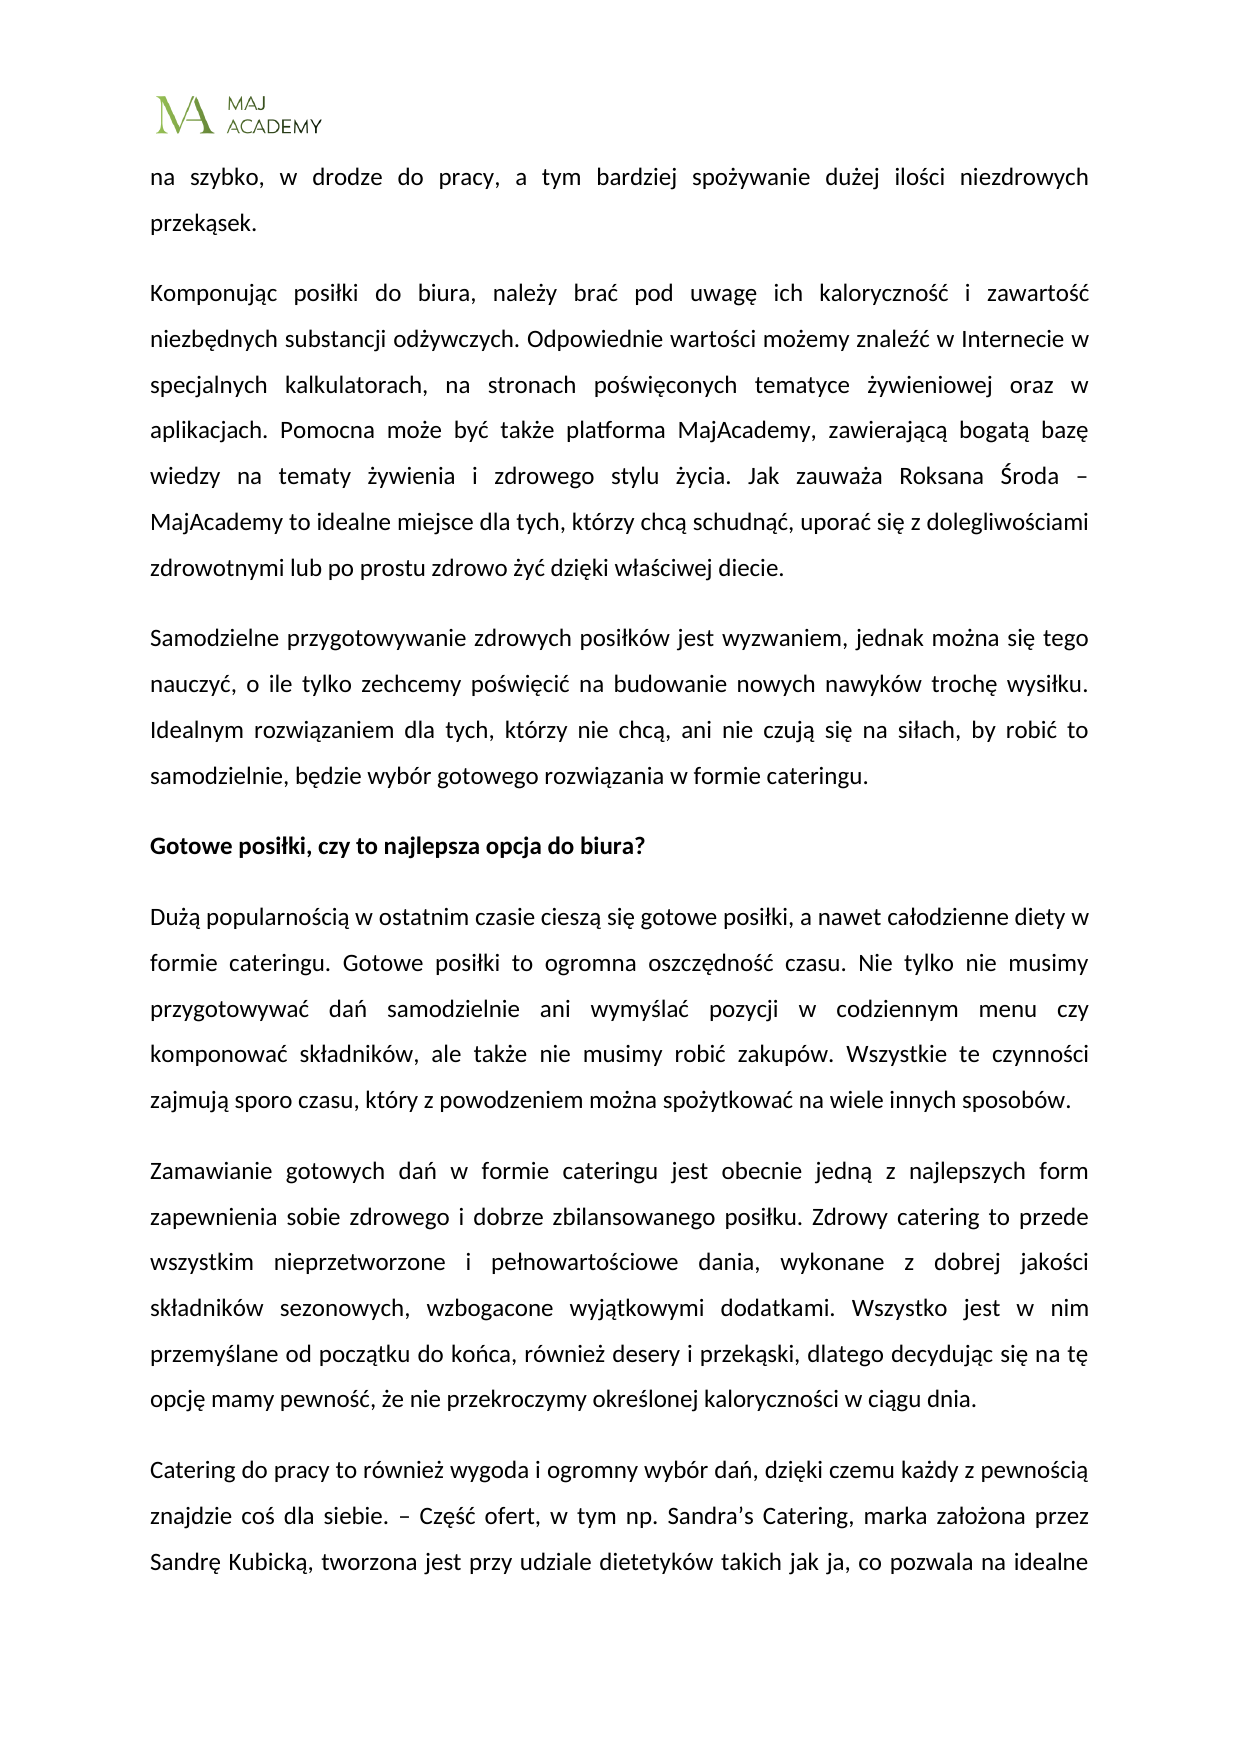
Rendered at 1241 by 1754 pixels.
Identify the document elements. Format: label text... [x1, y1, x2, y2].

text Gotowe posiłki, czy to najlepsza opcja do biura? [150, 831, 1090, 861]
text Zamawianie gotowych dań w formie cateringu jest obecnie jedną z najlepszych form zapewnienia sobie zdrowego i dobrze zbilansowanego posiłku. Zdrowy catering to przede wszystkim nieprzetworzone i pełnowartościowe dania, wykonane z dobrej jakości składników sezonowych, wzbogacone wyjątkowymi dodatkami. Wszystko jest w nim przemyślane od początku do końca, również desery i przekąski, dlatego decydując się na tę opcję mamy pewność, że nie przekroczymy określonej kaloryczności w ciągu dnia. [150, 1155, 1090, 1414]
text Dużą popularnością w ostatnim czasie cieszą się gotowe posiłki, a nawet całodzienne diety w formie cateringu. Gotowe posiłki to ogromna oszczędność czasu. Nie tylko nie musimy przygotowywać dań samodzielnie ani wymyślać pozycji w codziennym menu czy komponować składników, ale także nie musimy robić zakupów. Wszystkie te czynności zajmują sporo czasu, który z powodzeniem można spożytkować na wiele innych sposobów. [150, 901, 1090, 1115]
picture [150, 75, 348, 161]
text Samodzielne przygotowywanie zdrowych posiłków jest wyzwaniem, jednak można się tego nauczyć, o ile tylko zechcemy poświęcić na budowanie nowych nawyków trochę wysiłku. Idealnym rozwiązaniem dla tych, którzy nie chcą, ani nie czują się na siłach, by robić to samodzielnie, będzie wybór gotowego rozwiązania w formie cateringu. [150, 623, 1090, 790]
text Komponując posiłki do biura, należy brać pod uwagę ich kaloryczność i zawartość niezbędnych substancji odżywczych. Odpowiednie wartości możemy znaleźć w Internecie w specjalnych kalkulatorach, na stronach poświęconych tematyce żywieniowej oraz w aplikacjach. Pomocna może być także platforma MajAcademy, zawierającą bogatą bazę wiedzy na tematy żywienia i zdrowego stylu życia. Jak zauważa Roksana Środa – MajAcademy to idealne miejsce dla tych, którzy chcą schudnąć, uporać się z dolegliwościami zdrowotnymi lub po prostu zdrowo żyć dzięki właściwej diecie. [150, 277, 1090, 582]
